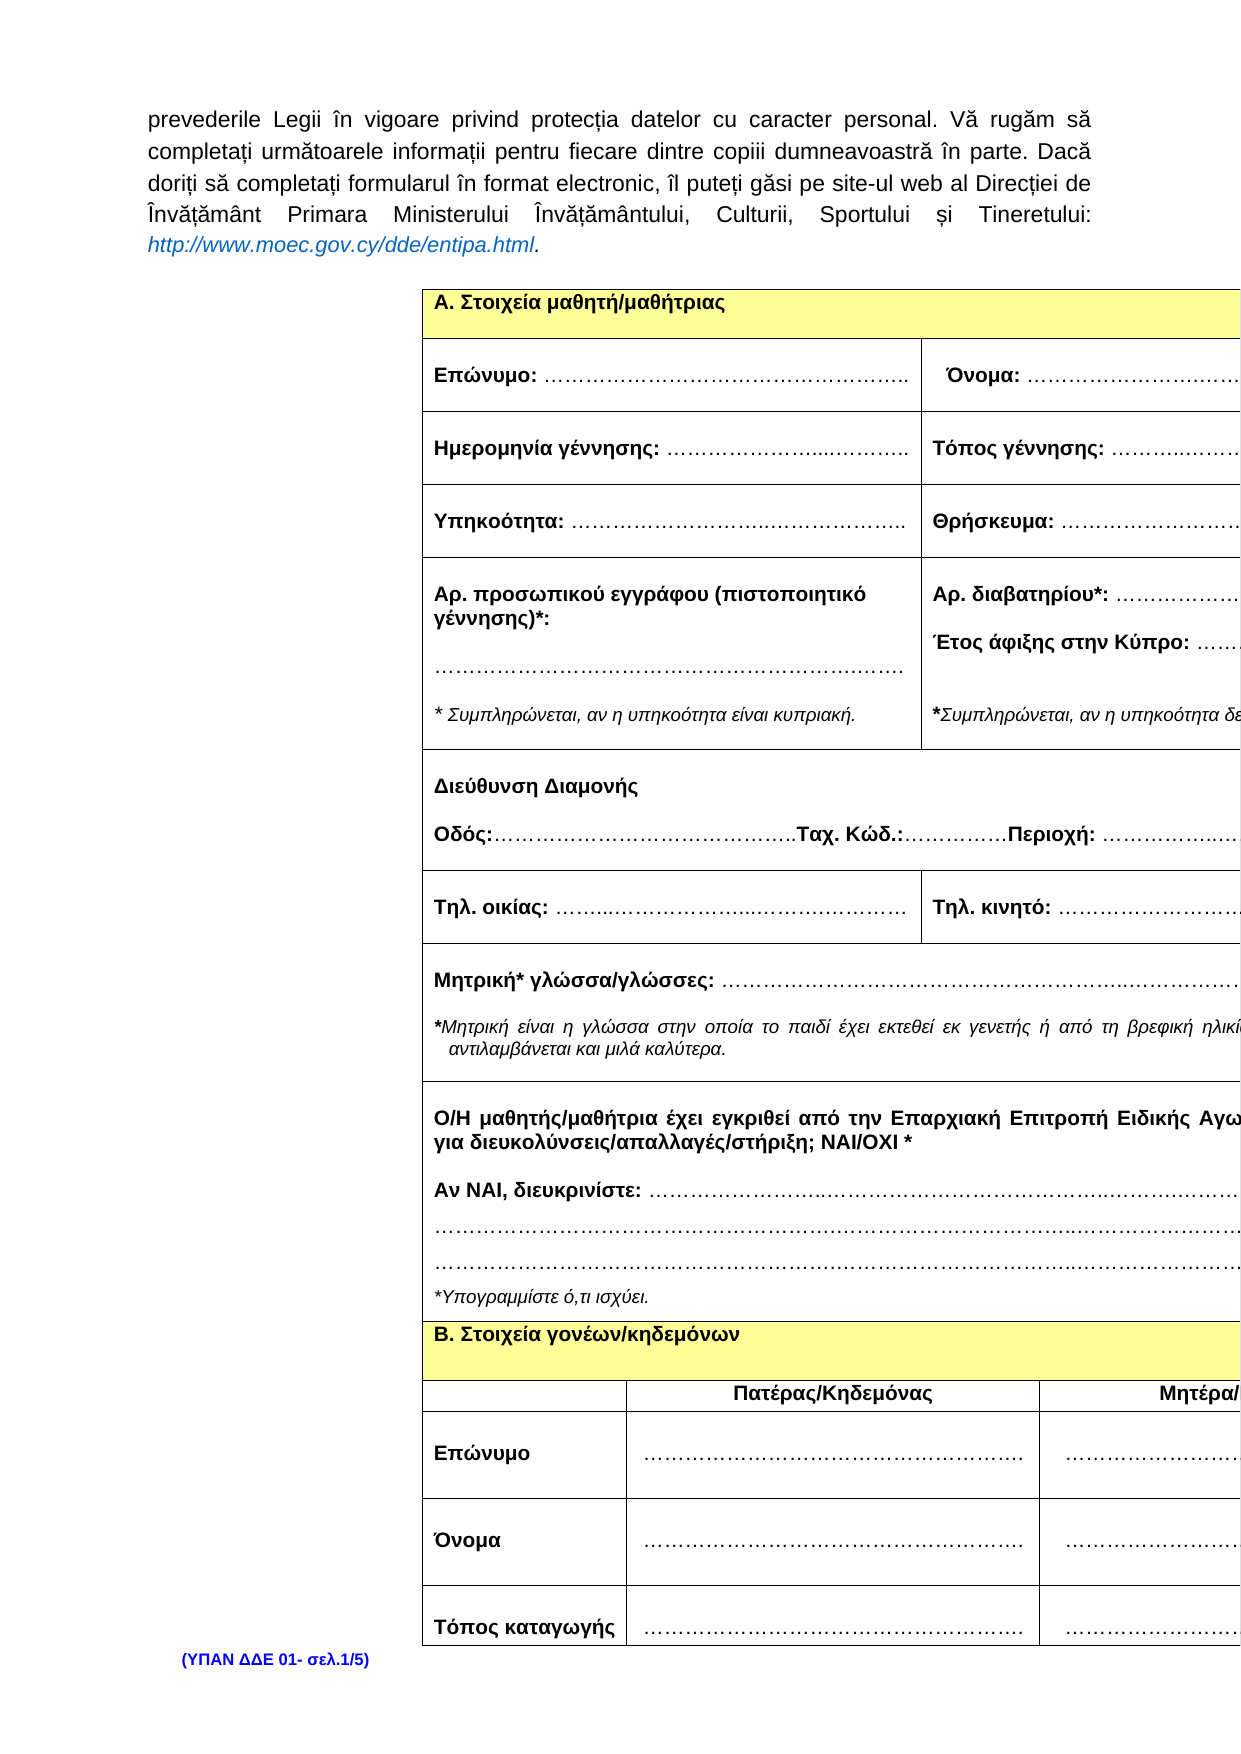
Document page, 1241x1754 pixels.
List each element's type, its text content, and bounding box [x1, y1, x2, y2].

table_header Α. Στοιχεία μαθητή/μαθήτριας [423, 290, 1240, 338]
table_cell ………………………………………………. [1040, 1586, 1240, 1644]
table_cell Τόπος γέννησης: ………..…………..…….…….……….. [922, 412, 1240, 484]
table_cell Υπηκοότητα: ………………………..……………….. [423, 485, 921, 557]
table_cell Ο/Η μαθητής/μαθήτρια έχει εγκριθεί από την Επαρχιακή Επιτροπή Ειδικής Αγωγής και Εκπαίδευσης για διευκολύνσεις/απαλλαγές/στήριξη; ΝΑΙ/ΟΧΙ * Αν ΝΑΙ, διευκρινίστε: ……………………..…………………………………..……….………………………………… ………………………………………………….……………………………..………………………………...…………… ………………………………………………….……………………………..………………………………...…………… *Υπογραμμίστε ό,τι ισχύει. [423, 1082, 1240, 1321]
table_cell Επώνυμο [423, 1412, 626, 1498]
table_cell Διεύθυνση Διαμονής Οδός:……………………………………..Ταχ. Κώδ.:……………Περιοχή: ……………..…………..……….... [423, 750, 1240, 870]
table_cell Επώνυμο: …………………………………………….. [423, 339, 921, 411]
table_cell ………………………………………………. [627, 1586, 1039, 1644]
table_cell Αρ. προσωπικού εγγράφου (πιστοποιητικό γέννησης)*: …………………………………………………….……. * Συμπληρώνεται, αν η υπηκοότητα είναι κυπριακή. [423, 558, 921, 749]
table_cell Αρ. διαβατηρίου*: ……………………..……..….………. Έτος άφιξης στην Κύπρο: …………..……..….………. *Συμπληρώνεται, αν η υπηκοότητα δεν είναι κυπριακή. [922, 558, 1240, 749]
table_cell ………………………………………………. [627, 1412, 1039, 1498]
table_cell ………………………………………………. [627, 1499, 1039, 1585]
table_cell Μητέρα/Κηδεμόνας [1040, 1381, 1240, 1411]
table_cell Β. Στοιχεία γονέων/κηδεμόνων [423, 1322, 1240, 1380]
table_cell Όνομα [423, 1499, 626, 1585]
table_cell Μητρική* γλώσσα/γλώσσες: …………………………………………………..…………………………..………....... *Μητρική είναι η γλώσσα στην οποία το παιδί έχει εκτεθεί εκ γενετής ή από τη βρεφική ηλικία ή η γλώσσα την οποία αντιλαμβάνεται και μιλά καλύτερα. [423, 944, 1240, 1081]
table_cell Θρήσκευμα: ……………………………..………..……….. [922, 485, 1240, 557]
table_cell Όνομα: …………………….……………………………... [922, 339, 1240, 411]
table_cell Πατέρας/Κηδεμόνας [627, 1381, 1039, 1411]
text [148, 106, 1092, 258]
table_cell Ημερομηνία γέννησης: …………………....……….. [423, 412, 921, 484]
table_cell Τηλ. οικίας: ……...………………...……….………… [423, 871, 921, 943]
table_cell ………………………………………………. [1040, 1499, 1240, 1585]
table_cell [423, 1381, 626, 1411]
table_cell Τόπος καταγωγής [423, 1586, 626, 1644]
table_cell ………………………………………………. [1040, 1412, 1240, 1498]
table_cell Τηλ. κινητό: ……………………………….………………. [922, 871, 1240, 943]
